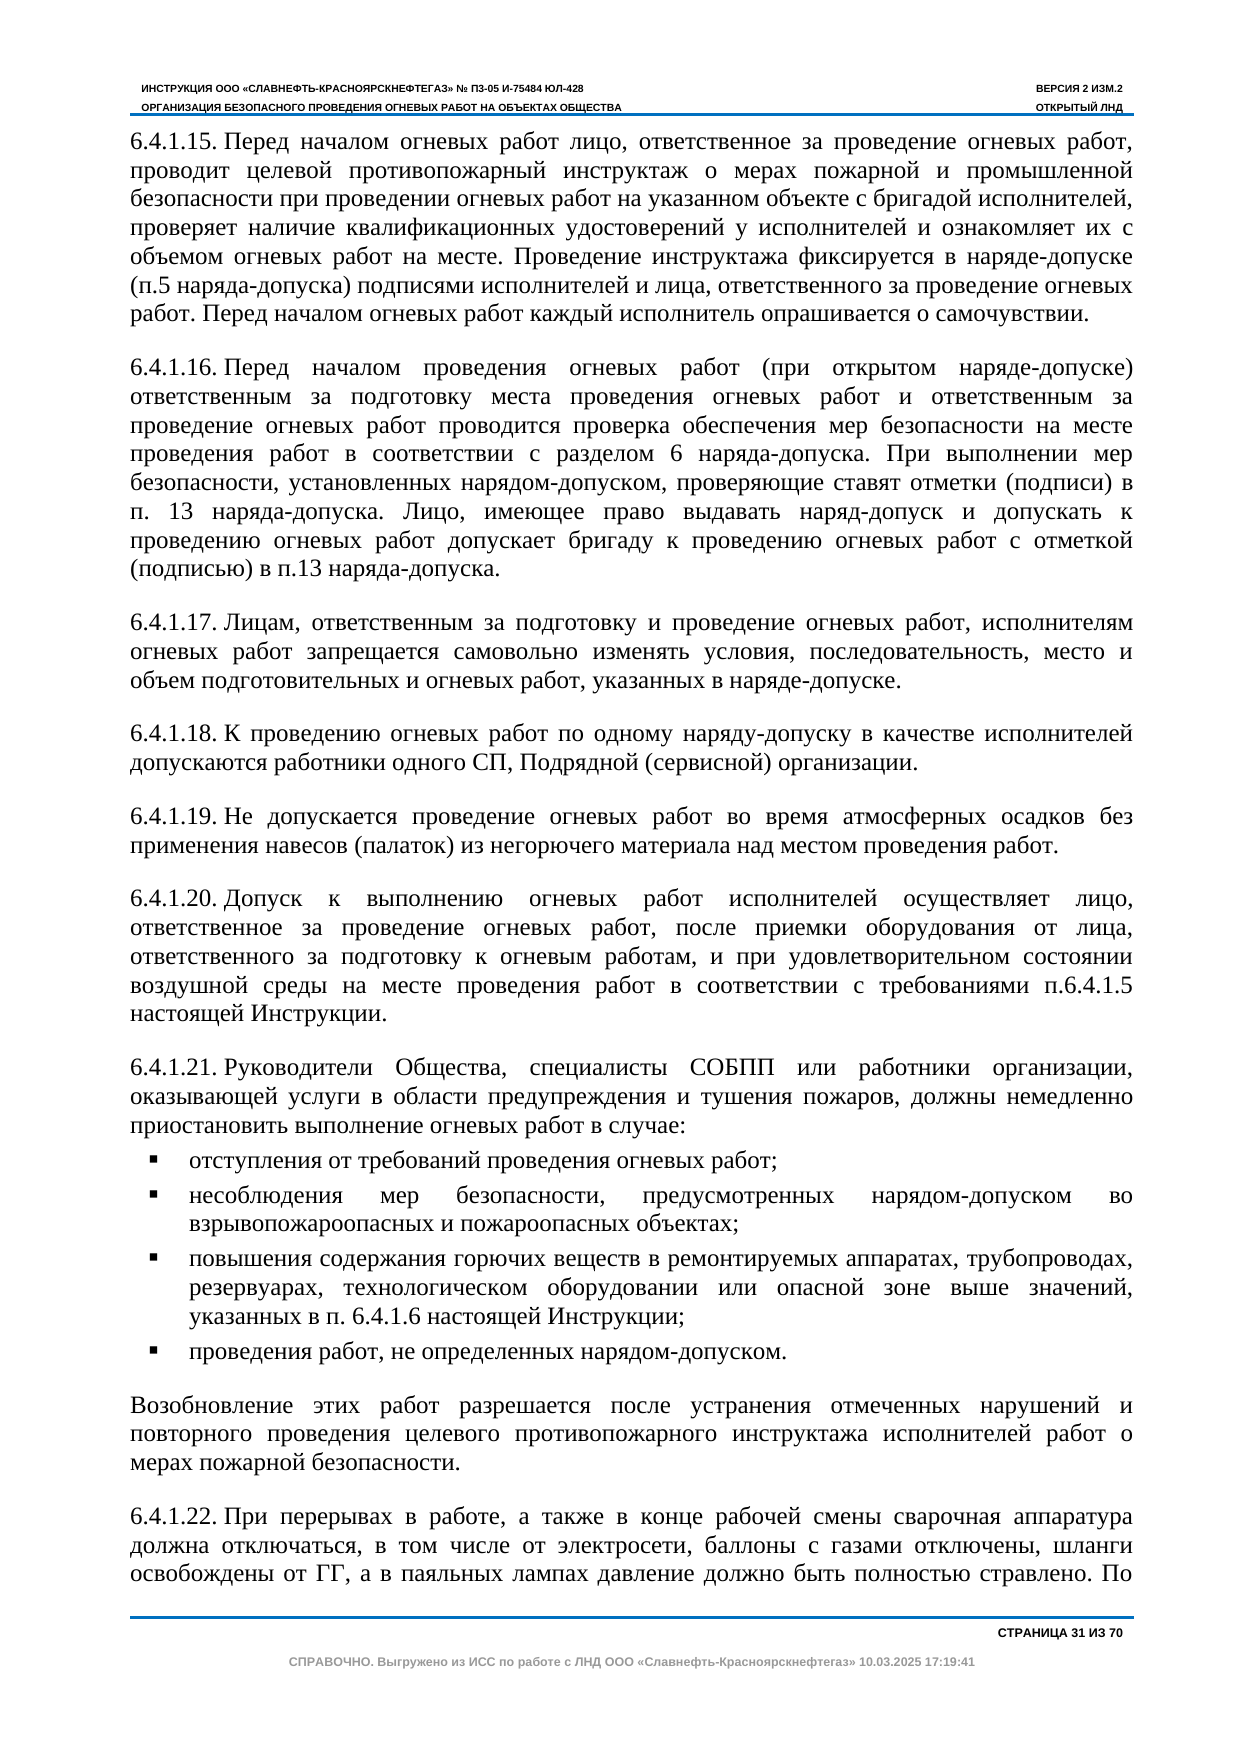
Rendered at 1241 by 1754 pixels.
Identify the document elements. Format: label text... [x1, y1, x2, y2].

text Возобновление этих работ разрешается после устранения отмеченных нарушений и повторного проведения целевого противопожарного инструктажа исполнителей работ о мерах пожарной безопасности. [130, 1390, 1134, 1476]
list проведения работ, не определенных нарядом-допуском. [148, 1336, 1134, 1365]
list повышения содержания горючих веществ в ремонтируемых аппаратах, трубопроводах, резервуарах, технологическом оборудовании или опасной зоне выше значений, указанных в п. 6.4.1.6 настоящей Инструкции; [148, 1243, 1134, 1330]
list Допуск к выполнению огневых работ исполнителей осуществляет лицо, ответственное за проведение огневых работ, после приемки оборудования от лица, ответственного за подготовку к огневым работам, и при удовлетворительном состоянии воздушной среды на месте проведения работ в соответствии с требованиями п.6.4.1.5 настоящей Инструкции. [130, 883, 1134, 1027]
list Не допускается проведение огневых работ во время атмосферных осадков без применения навесов (палаток) из негорючего материала над местом проведения работ. [130, 801, 1134, 858]
list Лицам, ответственным за подготовку и проведение огневых работ, исполнителям огневых работ запрещается самовольно изменять условия, последовательность, место и объем подготовительных и огневых работ, указанных в наряде-допуске. [130, 607, 1134, 693]
list отступления от требований проведения огневых работ; [148, 1145, 1134, 1173]
list Перед началом огневых работ лицо, ответственное за проведение огневых работ, проводит целевой противопожарный инструктаж о мерах пожарной и промышленной безопасности при проведении огневых работ на указанном объекте с бригадой исполнителей, проверяет наличие квалификационных удостоверений у исполнителей и ознакомляет их с объемом огневых работ на месте. Проведение инструктажа фиксируется в наряде-допуске (п.5 наряда-допуска) подписями исполнителей и лица, ответственного за проведение огневых работ. Перед началом огневых работ каждый исполнитель опрашивается о самочувствии. [130, 126, 1134, 327]
list Руководители Общества, специалисты СОБПП или работники организации, оказывающей услуги в области предупреждения и тушения пожаров, должны немедленно приостановить выполнение огневых работ в случае: [130, 1052, 1134, 1138]
list К проведению огневых работ по одному наряду-допуску в качестве исполнителей допускаются работники одного СП, Подрядной (сервисной) организации. [130, 718, 1134, 776]
list несоблюдения мер безопасности, предусмотренных нарядом-допуском во взрывопожароопасных и пожароопасных объектах; [148, 1180, 1134, 1237]
list Перед началом проведения огневых работ (при открытом наряде-допуске) ответственным за подготовку места проведения огневых работ и ответственным за проведение огневых работ проводится проверка обеспечения мер безопасности на месте проведения работ в соответствии с разделом 6 наряда-допуска. При выполнении мер безопасности, установленных нарядом-допуском, проверяющие ставят отметки (подписи) в п. 13 наряда-допуска. Лицо, имеющее право выдавать наряд-допуск и допускать к проведению огневых работ допускает бригаду к проведению огневых работ с отметкой (подписью) в п.13 наряда-допуска. [130, 352, 1134, 582]
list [130, 1501, 1134, 1587]
